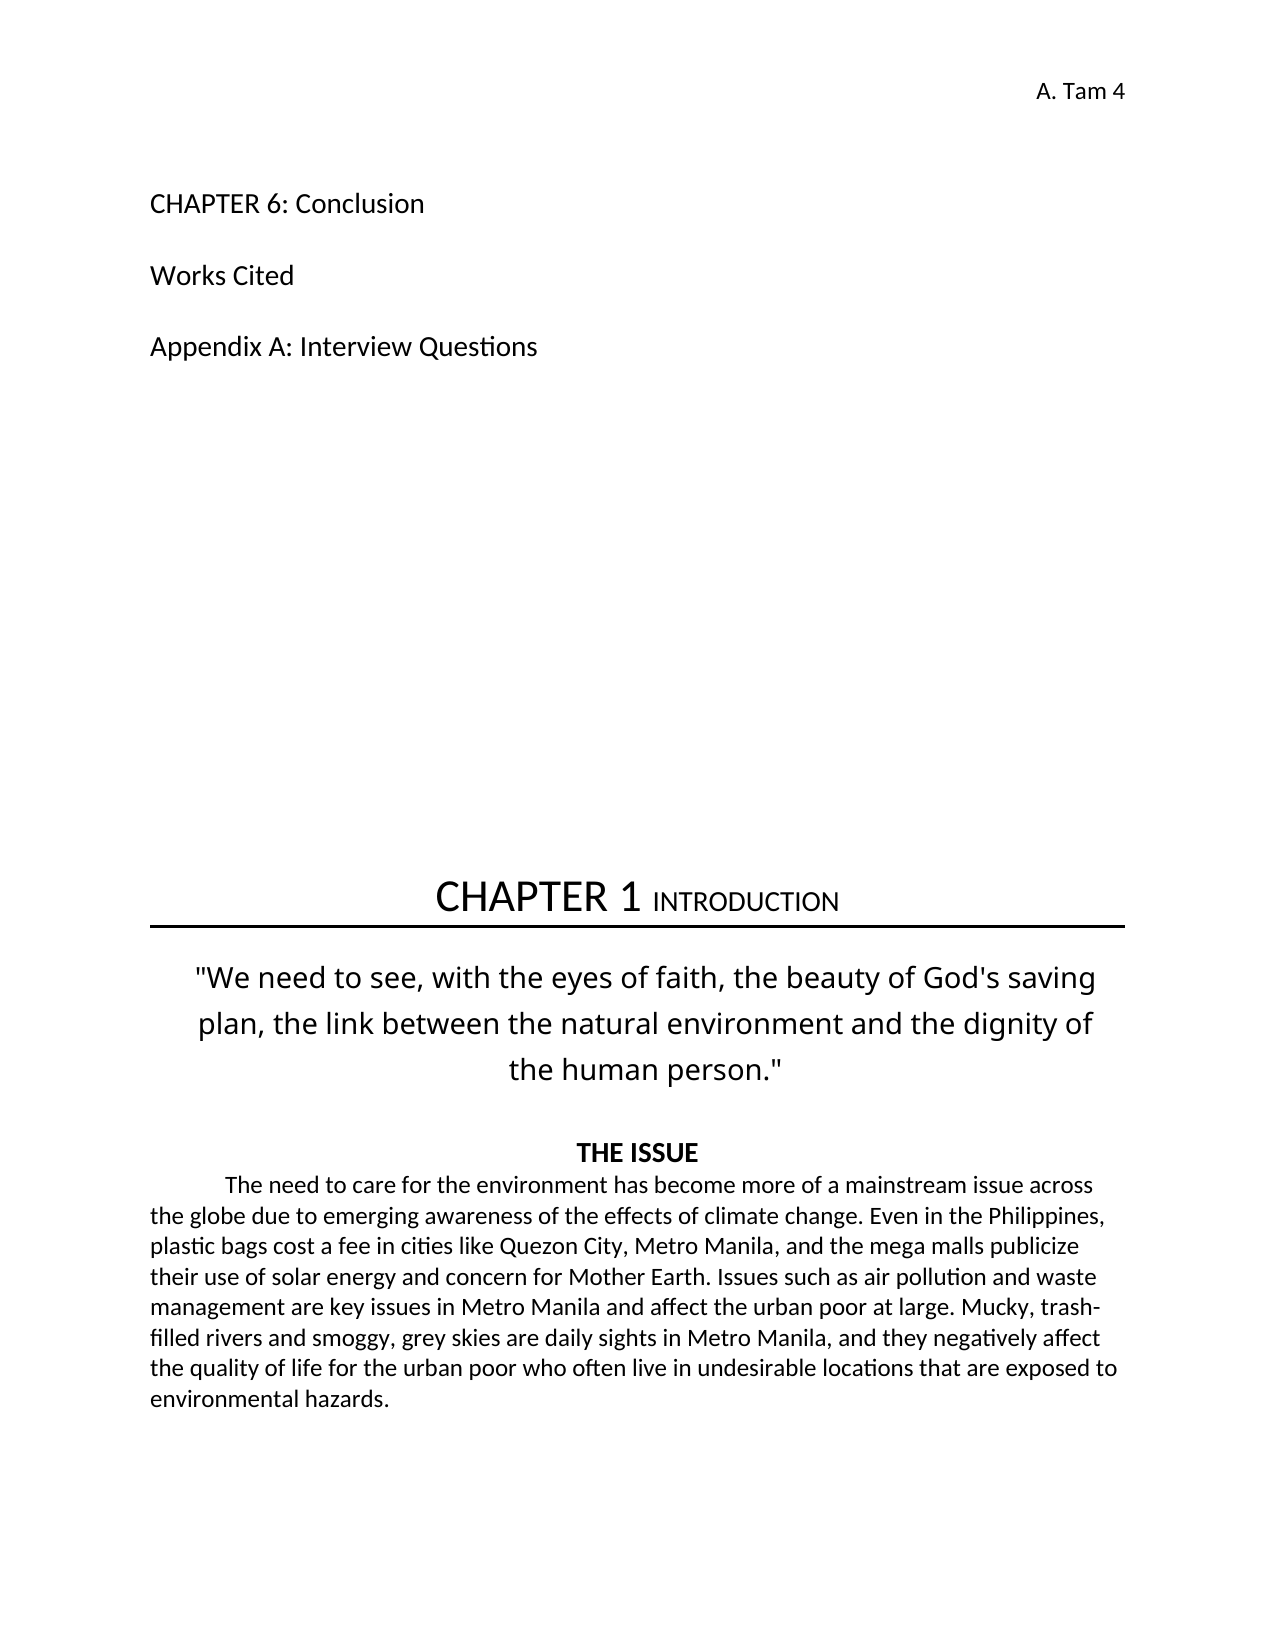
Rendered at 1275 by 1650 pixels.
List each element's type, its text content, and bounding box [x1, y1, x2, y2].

text The need to care for the environment has become more of a mainstream issue across the globe due to emerging awareness of the effects of climate change. Even in the Philippines, plastic bags cost a fee in cities like Quezon City, Metro Manila, and the mega malls publicize their use of solar energy and concern for Mother Earth. Issues such as air pollution and waste management are key issues in Metro Manila and affect the urban poor at large. Mucky, trash-filled rivers and smoggy, grey skies are daily sights in Metro Manila, and they negatively affect the quality of life for the urban poor who often live in undesirable locations that are exposed to environmental hazards. [150, 1169, 1125, 1413]
text Appendix A: Interview Questions [150, 328, 1125, 364]
text Works Cited [150, 257, 1125, 292]
text THE ISSUE [150, 959, 1125, 1169]
text CHAPTER 6: Conclusion [150, 186, 1125, 221]
text CHAPTER 1 INTRODUCTION [150, 867, 1125, 925]
